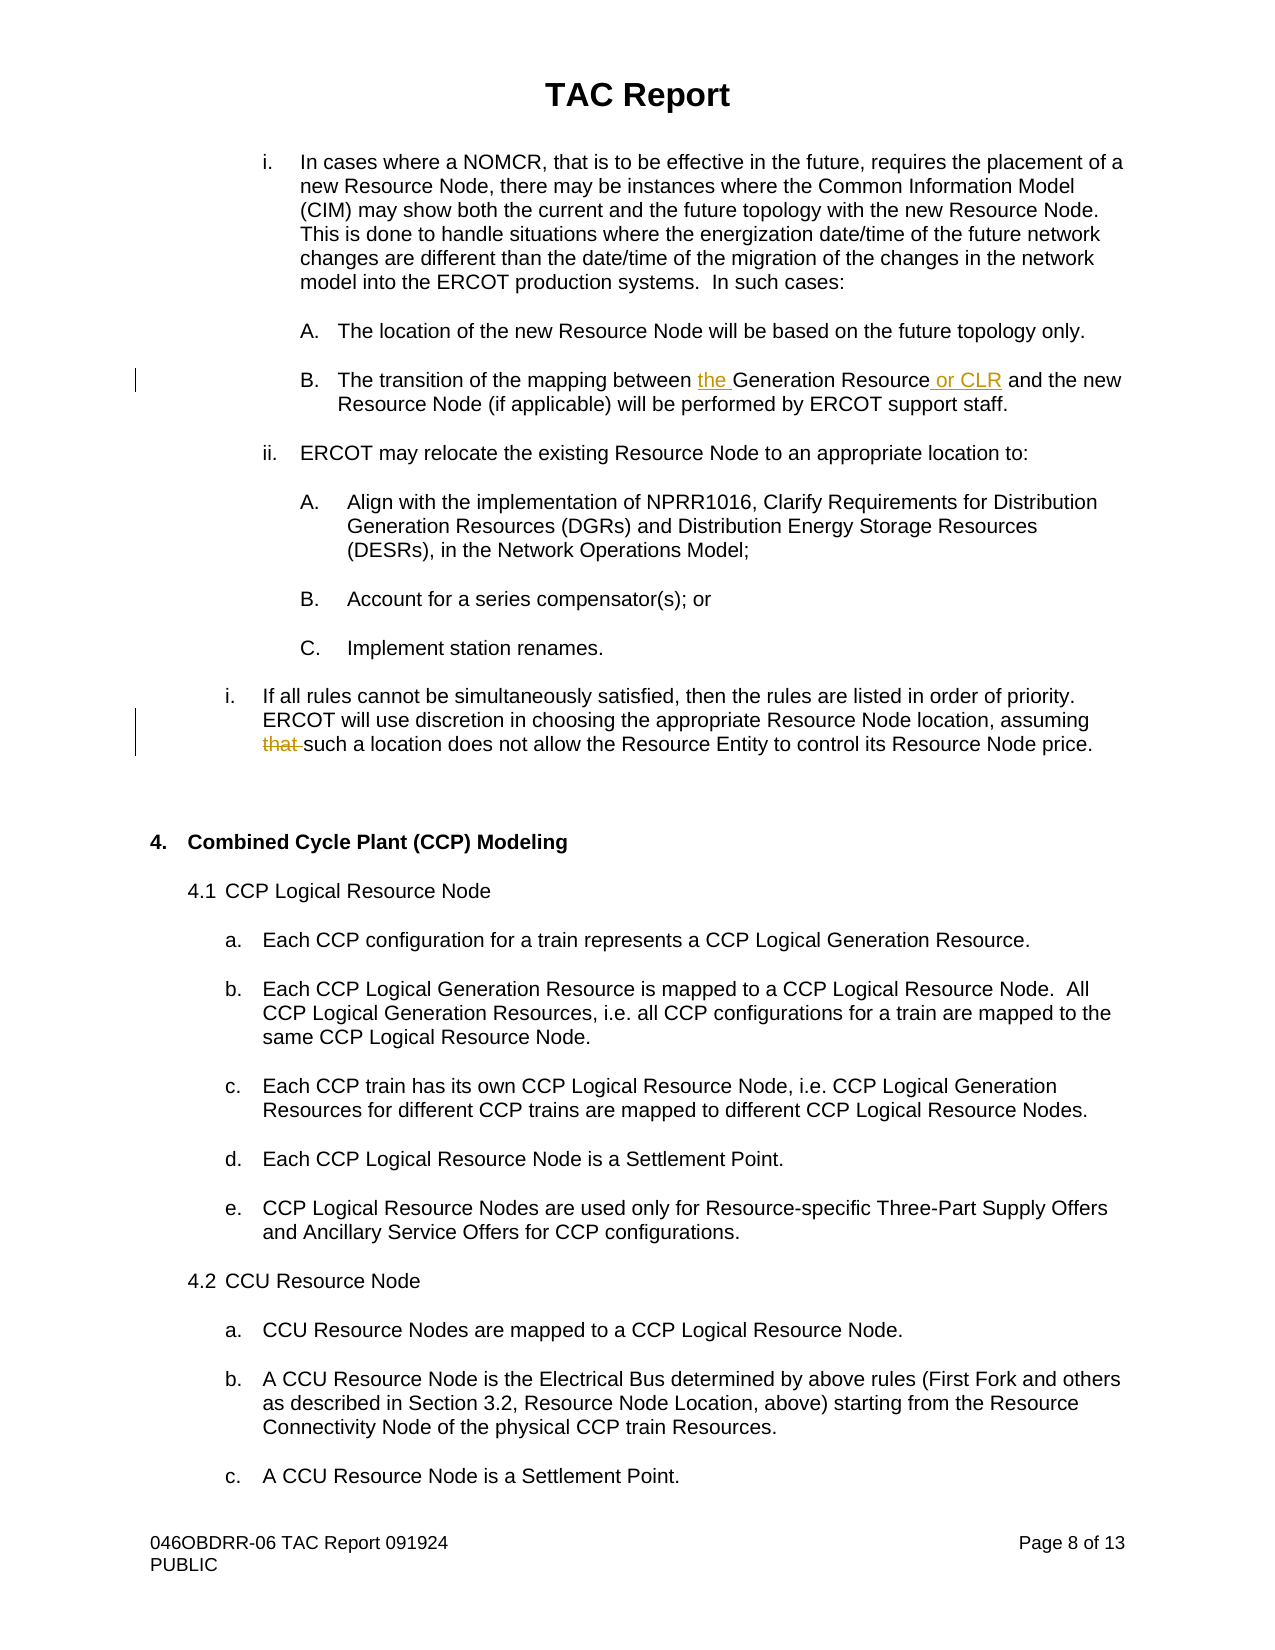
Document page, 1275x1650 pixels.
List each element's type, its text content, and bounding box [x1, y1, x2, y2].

text 4.1 CCP Logical Resource Node [187, 879, 1125, 903]
text a. CCU Resource Nodes are mapped to a CCP Logical Resource Node. [225, 1318, 1125, 1342]
text i. In cases where a NOMCR, that is to be effective in the future, requires the placement of a new Resource Node, there may be instances where the Common Information Model (CIM) may show both the current and the future topology with the new Resource Node. This is done to handle situations where the energization date/time of the future network changes are different than the date/time of the migration of the changes in the network model into the ERCOT production systems. In such cases: [262, 150, 1125, 294]
text 4. Combined Cycle Plant (CCP) Modeling [150, 830, 1125, 854]
text c. Each CCP train has its own CCP Logical Resource Node, i.e. CCP Logical Generation Resources for different CCP trains are mapped to different CCP Logical Resource Nodes. [225, 1074, 1125, 1122]
text e. CCP Logical Resource Nodes are used only for Resource-specific Three-Part Supply Offers and Ancillary Service Offers for CCP configurations. [225, 1196, 1125, 1244]
text d. Each CCP Logical Resource Node is a Settlement Point. [225, 1147, 1125, 1171]
text 4.2 CCU Resource Node [187, 1269, 1125, 1293]
text a. Each CCP configuration for a train represents a CCP Logical Generation Resource. [225, 928, 1125, 952]
text A. The location of the new Resource Node will be based on the future topology only. [300, 319, 1125, 343]
text B. The transition of the mapping between Generation Resource and the new Resource Node (if applicable) will be performed by ERCOT support staff. [300, 368, 1125, 416]
text A. Align with the implementation of NPRR1016, Clarify Requirements for Distribution Generation Resources (DGRs) and Distribution Energy Storage Resources (DESRs), in the Network Operations Model; [300, 489, 1125, 561]
text C. Implement station renames. [300, 635, 1125, 659]
text c. A CCU Resource Node is a Settlement Point. [225, 1463, 1125, 1487]
text ii. ERCOT may relocate the existing Resource Node to an appropriate location to: [262, 441, 1125, 464]
text B. Account for a series compensator(s); or [300, 586, 1125, 610]
text i. If all rules cannot be simultaneously satisfied, then the rules are listed in order of priority. ERCOT will use discretion in choosing the appropriate Resource Node location, assuming such a location does not allow the Resource Entity to control its Resource Node price. [225, 684, 1125, 756]
text b. A CCU Resource Node is the Electrical Bus determined by above rules (First Fork and others as described in Section 3.2, Resource Node Location, above) starting from the Resource Connectivity Node of the physical CCP train Resources. [225, 1367, 1125, 1438]
text b. Each CCP Logical Generation Resource is mapped to a CCP Logical Resource Node. All CCP Logical Generation Resources, i.e. all CCP configurations for a train are mapped to the same CCP Logical Resource Node. [225, 977, 1125, 1049]
